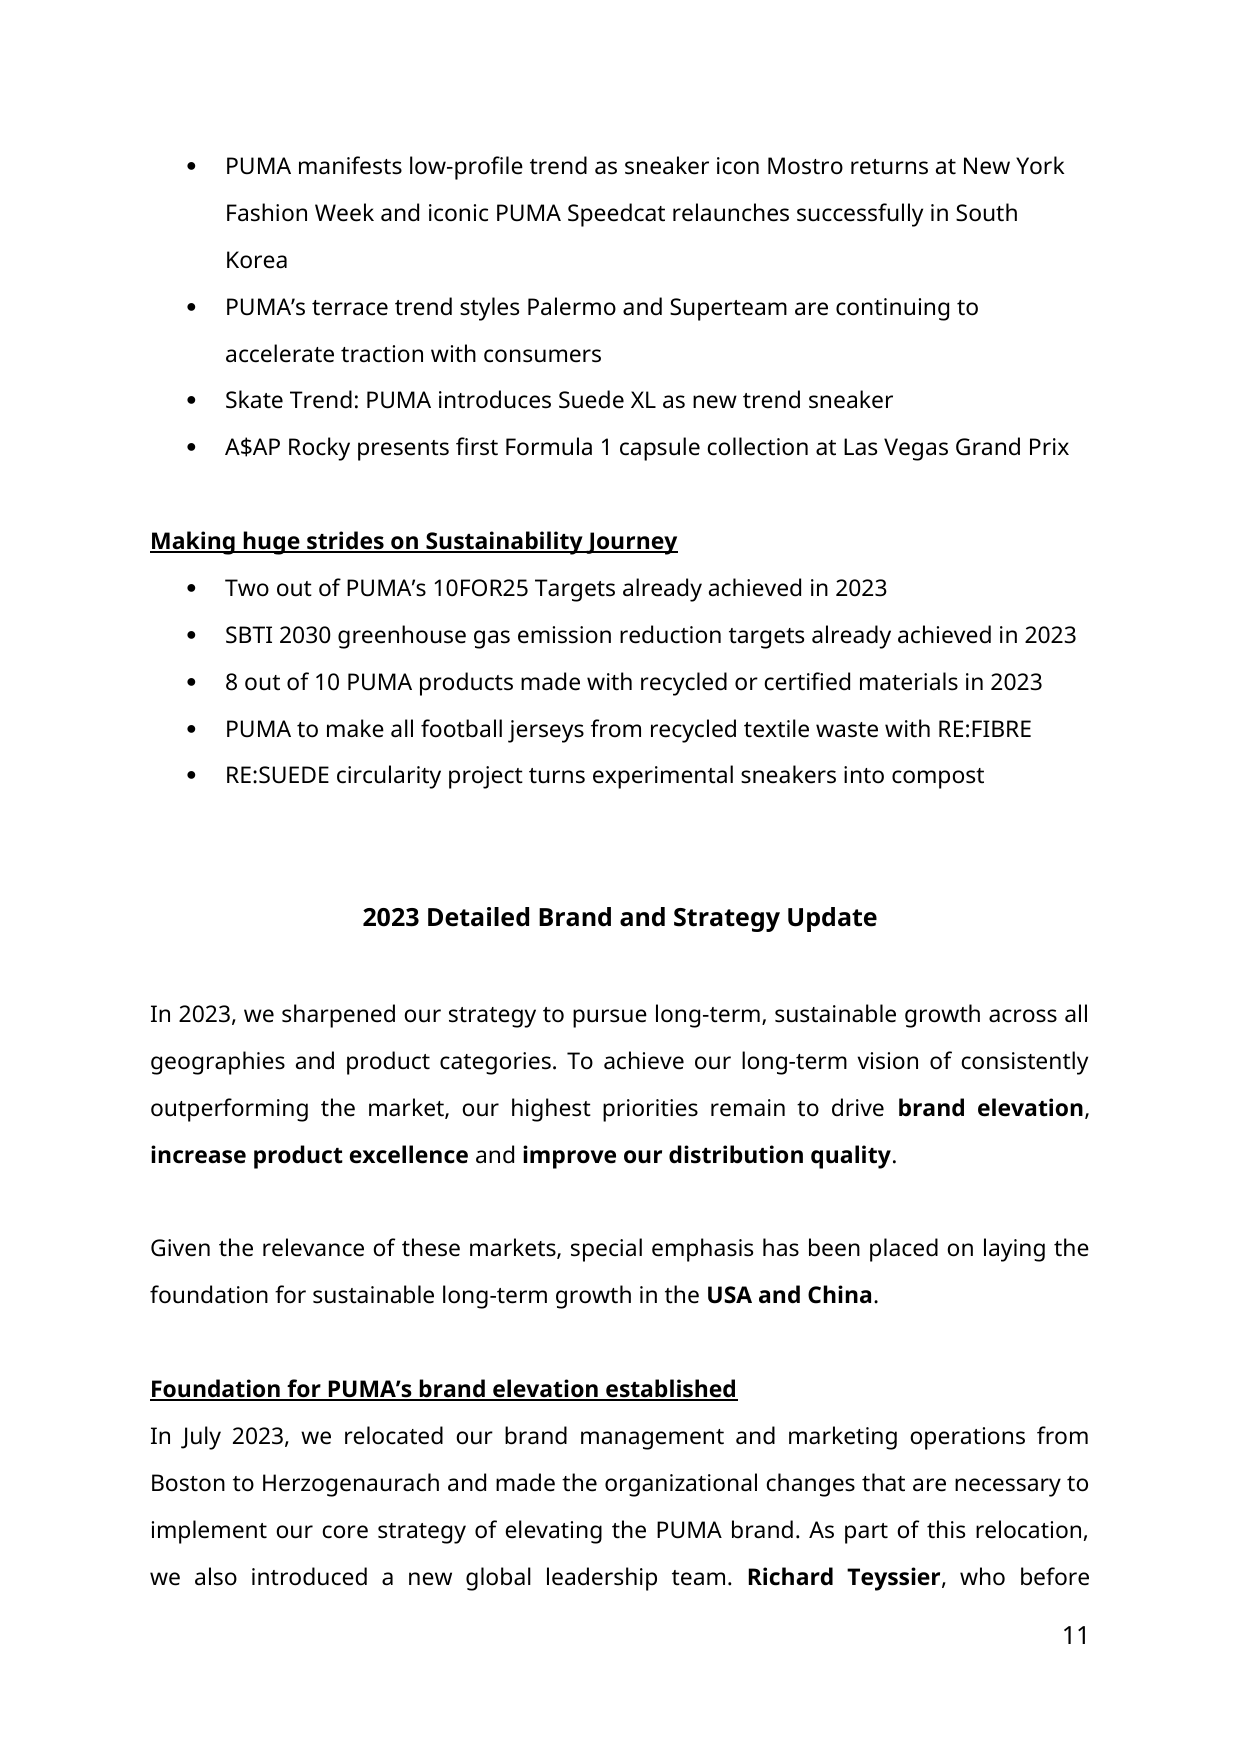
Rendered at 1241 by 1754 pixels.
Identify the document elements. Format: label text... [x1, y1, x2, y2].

list PUMA’s terrace trend styles Palermo and Superteam are continuing to accelerate traction with consumers [187, 291, 1090, 369]
text Given the relevance of these markets, special emphasis has been placed on laying the foundation for sustainable long-term growth in the USA and China. [150, 1232, 1090, 1310]
list SBTI 2030 greenhouse gas emission reduction targets already achieved in 2023 [187, 619, 1090, 650]
list A$AP Rocky presents first Formula 1 capsule collection at Las Vegas Grand Prix [187, 431, 1090, 462]
text In 2023, we sharpened our strategy to pursue long-term, sustainable growth across all geographies and product categories. To achieve our long-term vision of consistently outperforming the market, our highest priorities remain to drive brand elevation, increase product excellence and improve our distribution quality. [150, 998, 1090, 1170]
list PUMA manifests low-profile trend as sneaker icon Mostro returns at New York Fashion Week and iconic PUMA Speedcat relaunches successfully in South Korea [187, 150, 1090, 275]
text 2023 Detailed Brand and Strategy Update [150, 900, 1090, 934]
text Foundation for PUMA’s brand elevation established [150, 1373, 1090, 1404]
text Making huge strides on Sustainability Journey [150, 525, 1090, 556]
list RE:SUEDE circularity project turns experimental sneakers into compost [187, 759, 1090, 791]
list PUMA to make all football jerseys from recycled textile waste with RE:FIBRE [187, 712, 1090, 744]
list Two out of PUMA’s 10FOR25 Targets already achieved in 2023 [187, 572, 1090, 603]
list 8 out of 10 PUMA products made with recycled or certified materials in 2023 [187, 666, 1090, 697]
list Skate Trend: PUMA introduces Suede XL as new trend sneaker [187, 384, 1090, 416]
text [150, 1420, 1090, 1592]
